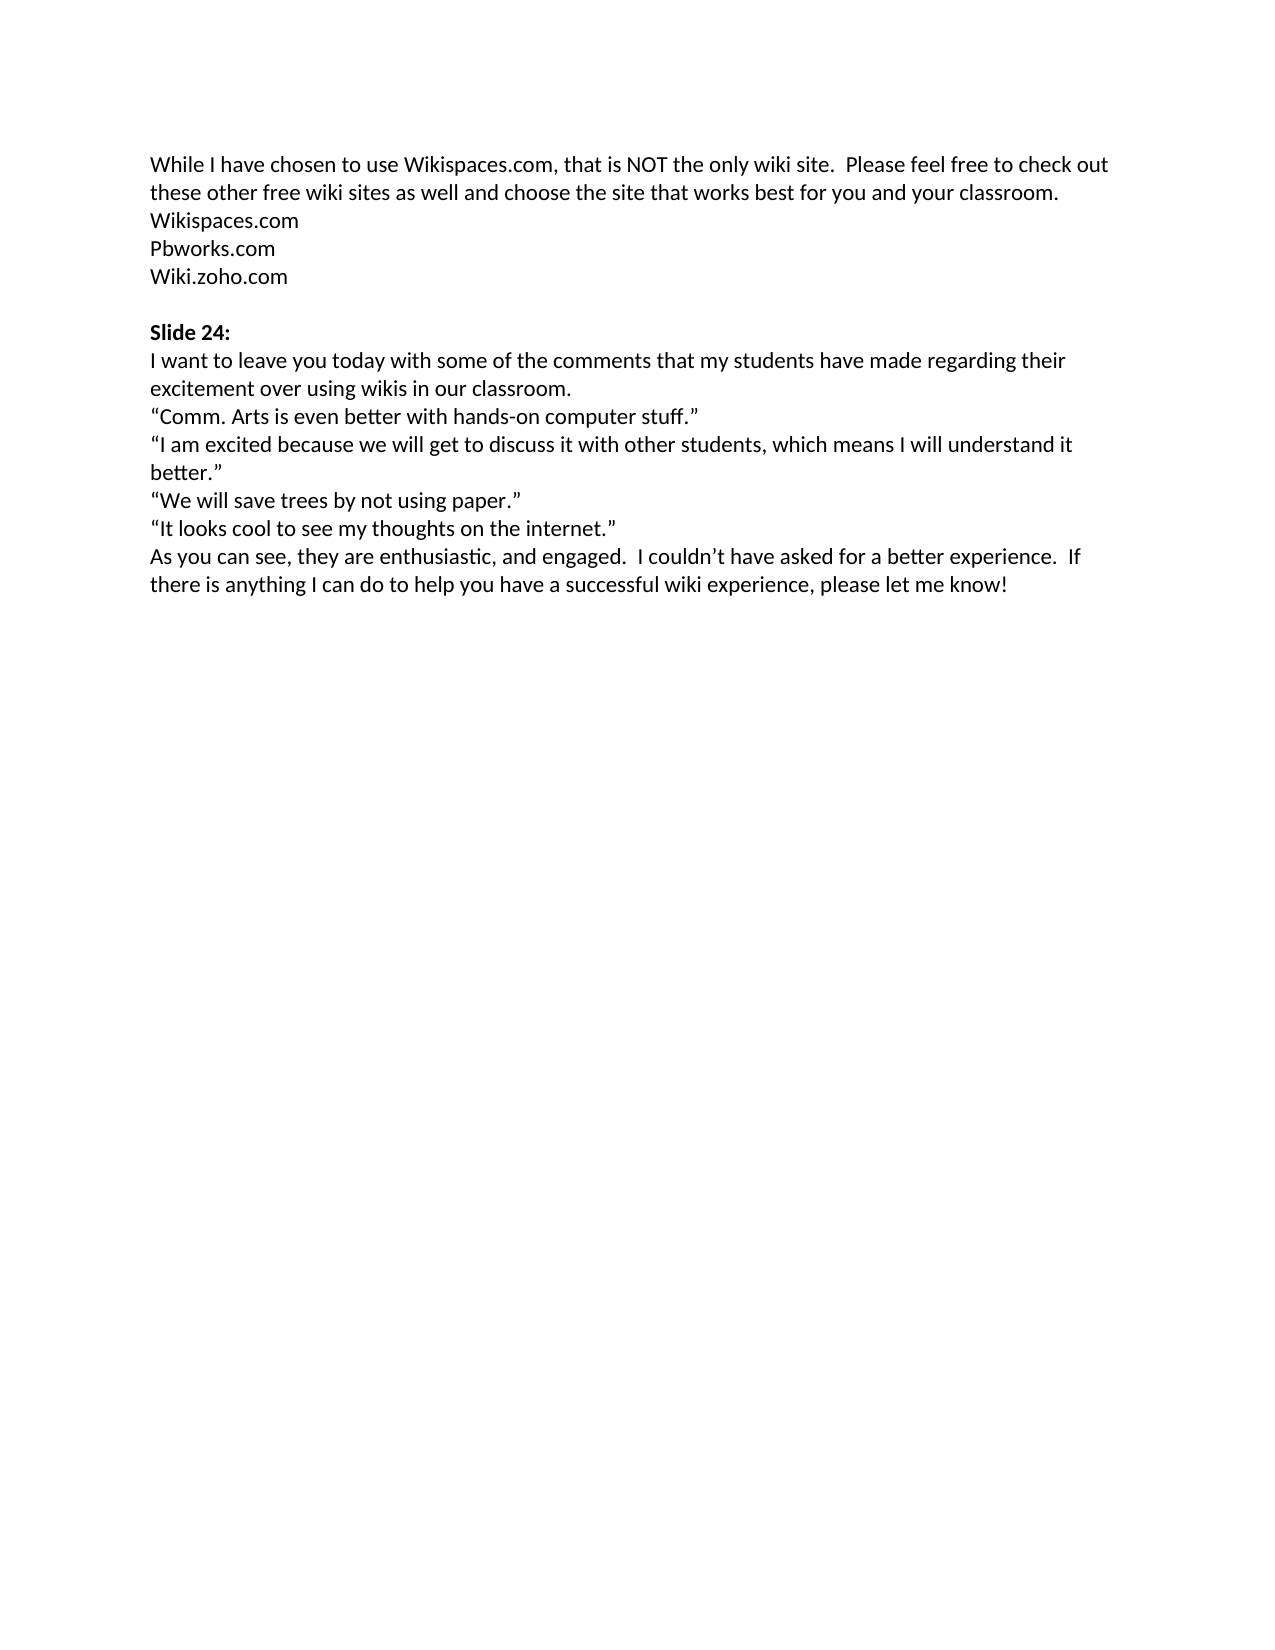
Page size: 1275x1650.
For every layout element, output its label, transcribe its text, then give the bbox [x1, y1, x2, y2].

text I want to leave you today with some of the comments that my students have made regarding their excitement over using wikis in our classroom. [150, 346, 1125, 402]
text Wikispaces.com [150, 206, 1125, 234]
text As you can see, they are enthusiastic, and engaged. I couldn’t have asked for a better experience. If there is anything I can do to help you have a successful wiki experience, please let me know! [150, 542, 1125, 598]
text “We will save trees by not using paper.” [150, 486, 1125, 514]
text Wiki.zoho.com [150, 262, 1125, 290]
text “Comm. Arts is even better with hands-on computer stuff.” [150, 402, 1125, 430]
text Pbworks.com [150, 234, 1125, 262]
text Slide 24: [150, 318, 1125, 346]
text While I have chosen to use Wikispaces.com, that is NOT the only wiki site. Please feel free to check out these other free wiki sites as well and choose the site that works best for you and your classroom. [150, 150, 1125, 206]
text “I am excited because we will get to discuss it with other students, which means I will understand it better.” [150, 430, 1125, 486]
text “It looks cool to see my thoughts on the internet.” [150, 514, 1125, 542]
